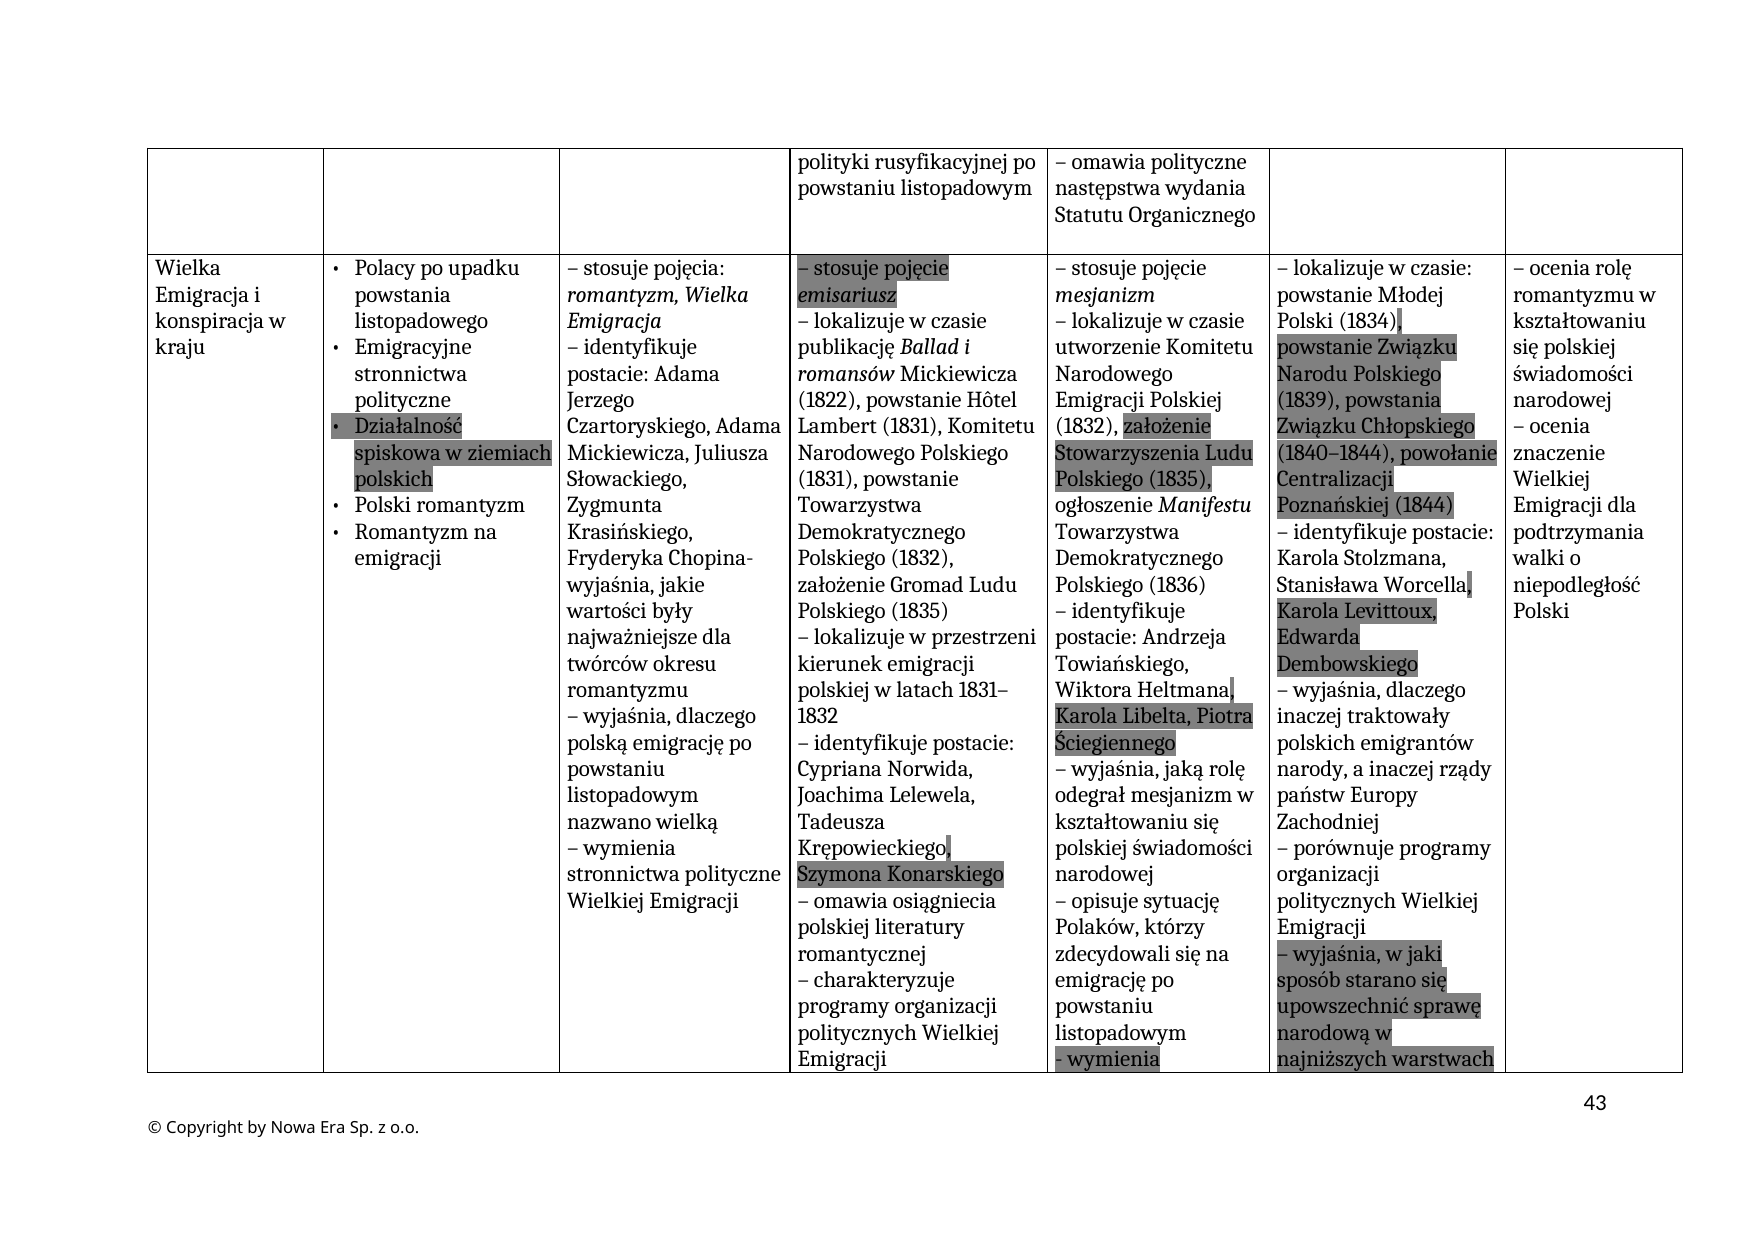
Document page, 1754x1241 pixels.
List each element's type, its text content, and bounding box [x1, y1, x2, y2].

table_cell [560, 255, 789, 1072]
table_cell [1270, 149, 1505, 254]
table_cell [1048, 255, 1269, 1072]
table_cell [324, 255, 559, 1072]
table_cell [560, 149, 789, 254]
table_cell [324, 149, 559, 254]
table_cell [148, 255, 323, 1072]
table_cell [1506, 149, 1682, 254]
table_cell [1048, 149, 1269, 254]
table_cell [148, 149, 323, 254]
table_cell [1270, 255, 1505, 1072]
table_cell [791, 149, 1047, 254]
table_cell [1506, 255, 1682, 1072]
